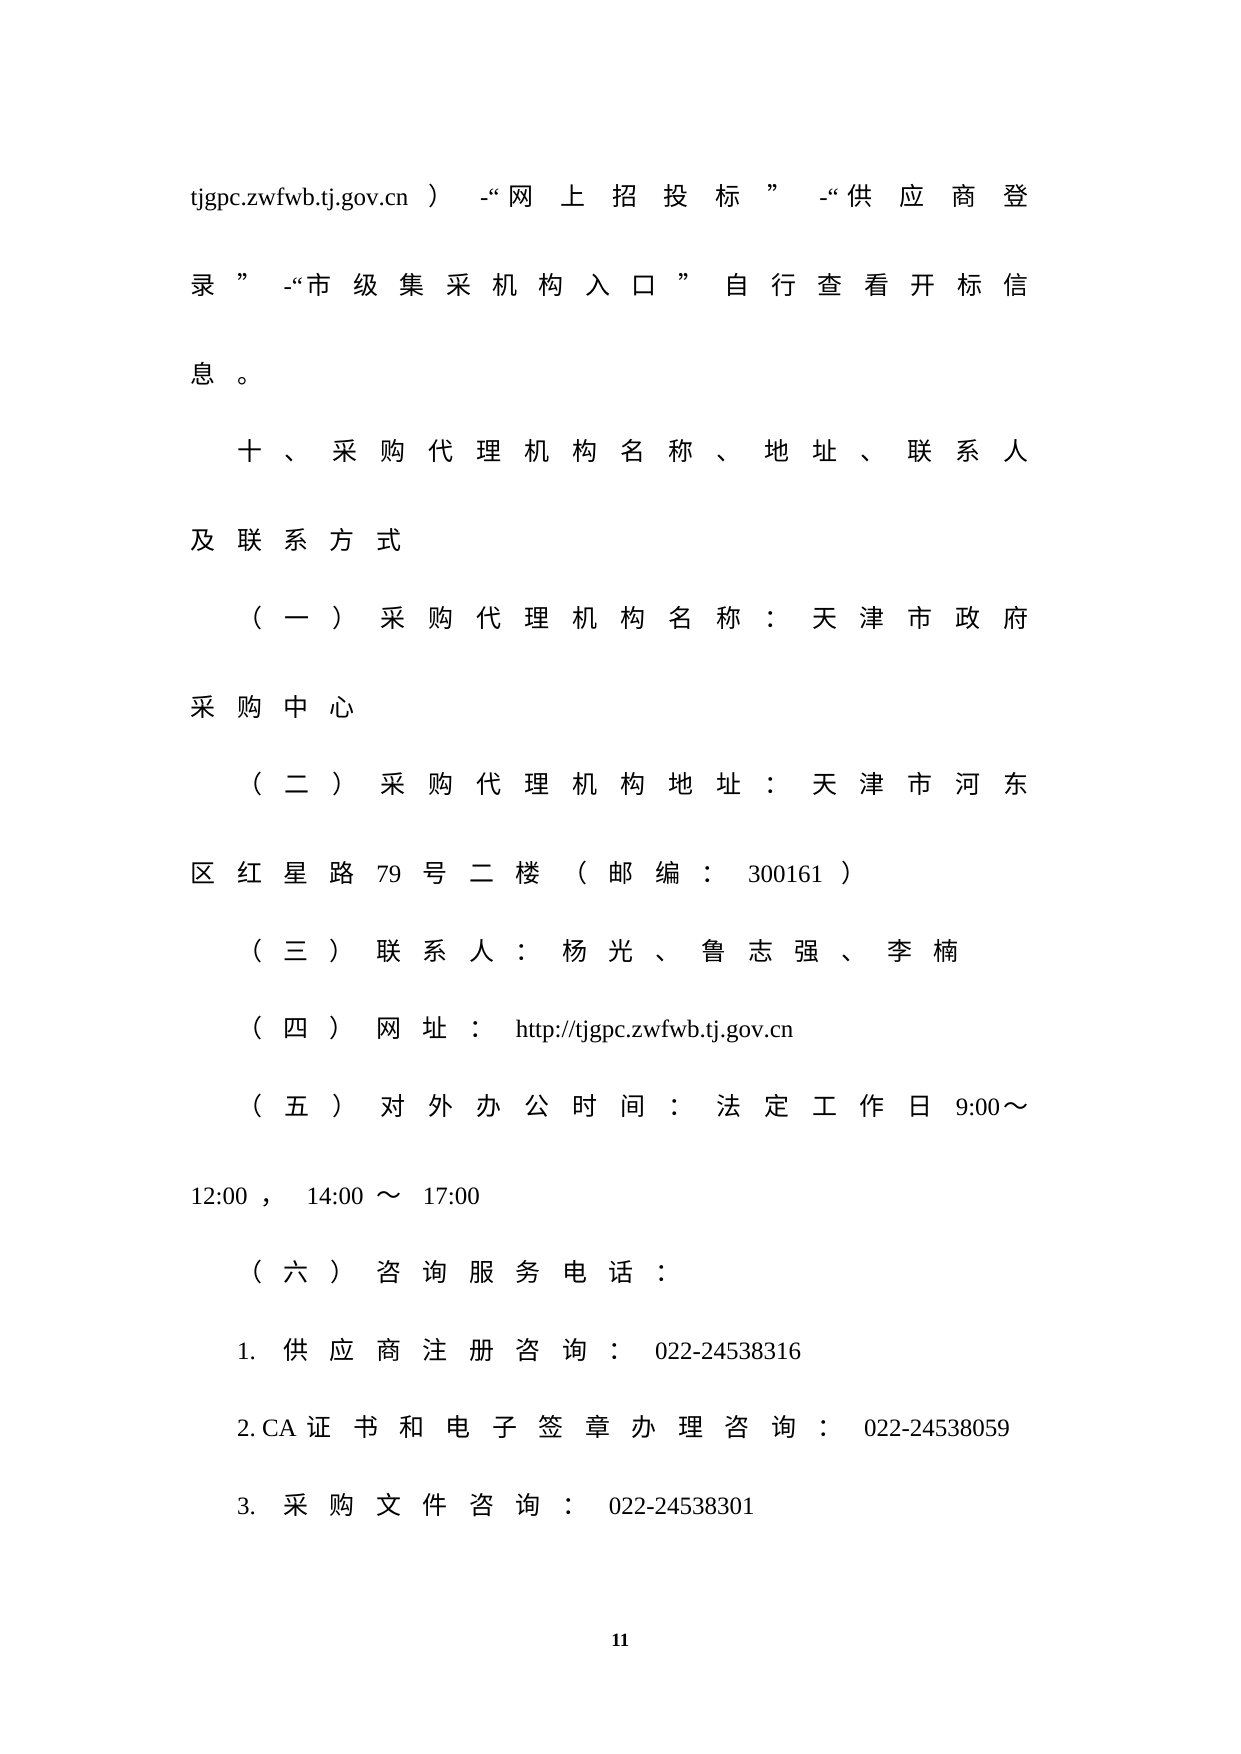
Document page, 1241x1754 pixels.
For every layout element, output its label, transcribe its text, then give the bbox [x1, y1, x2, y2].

text （五）对外办公时间：法定工作日9:00～12:00，14:00～17:00 [190, 1075, 1050, 1223]
text （六）咨询服务电话： [190, 1241, 1050, 1301]
text （二）采购代理机构地址：天津市河东区红星路79号二楼（邮编：300161） [190, 753, 1050, 902]
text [190, 164, 1050, 402]
text 1. 供应商注册咨询：022-24538316 [190, 1319, 1050, 1378]
text （三）联系人：杨光、鲁志强、李楠 [190, 920, 1050, 979]
text （四）网址：http://tjgpc.zwfwb.tj.gov.cn [190, 997, 1050, 1057]
text 3. 采购文件咨询：022-24538301 [190, 1474, 1050, 1533]
text 2. CA证书和电子签章办理咨询：022-24538059 [190, 1396, 1050, 1456]
text 十、采购代理机构名称、地址、联系人及联系方式 [190, 420, 1050, 568]
text （一）采购代理机构名称：天津市政府采购中心 [190, 587, 1050, 735]
